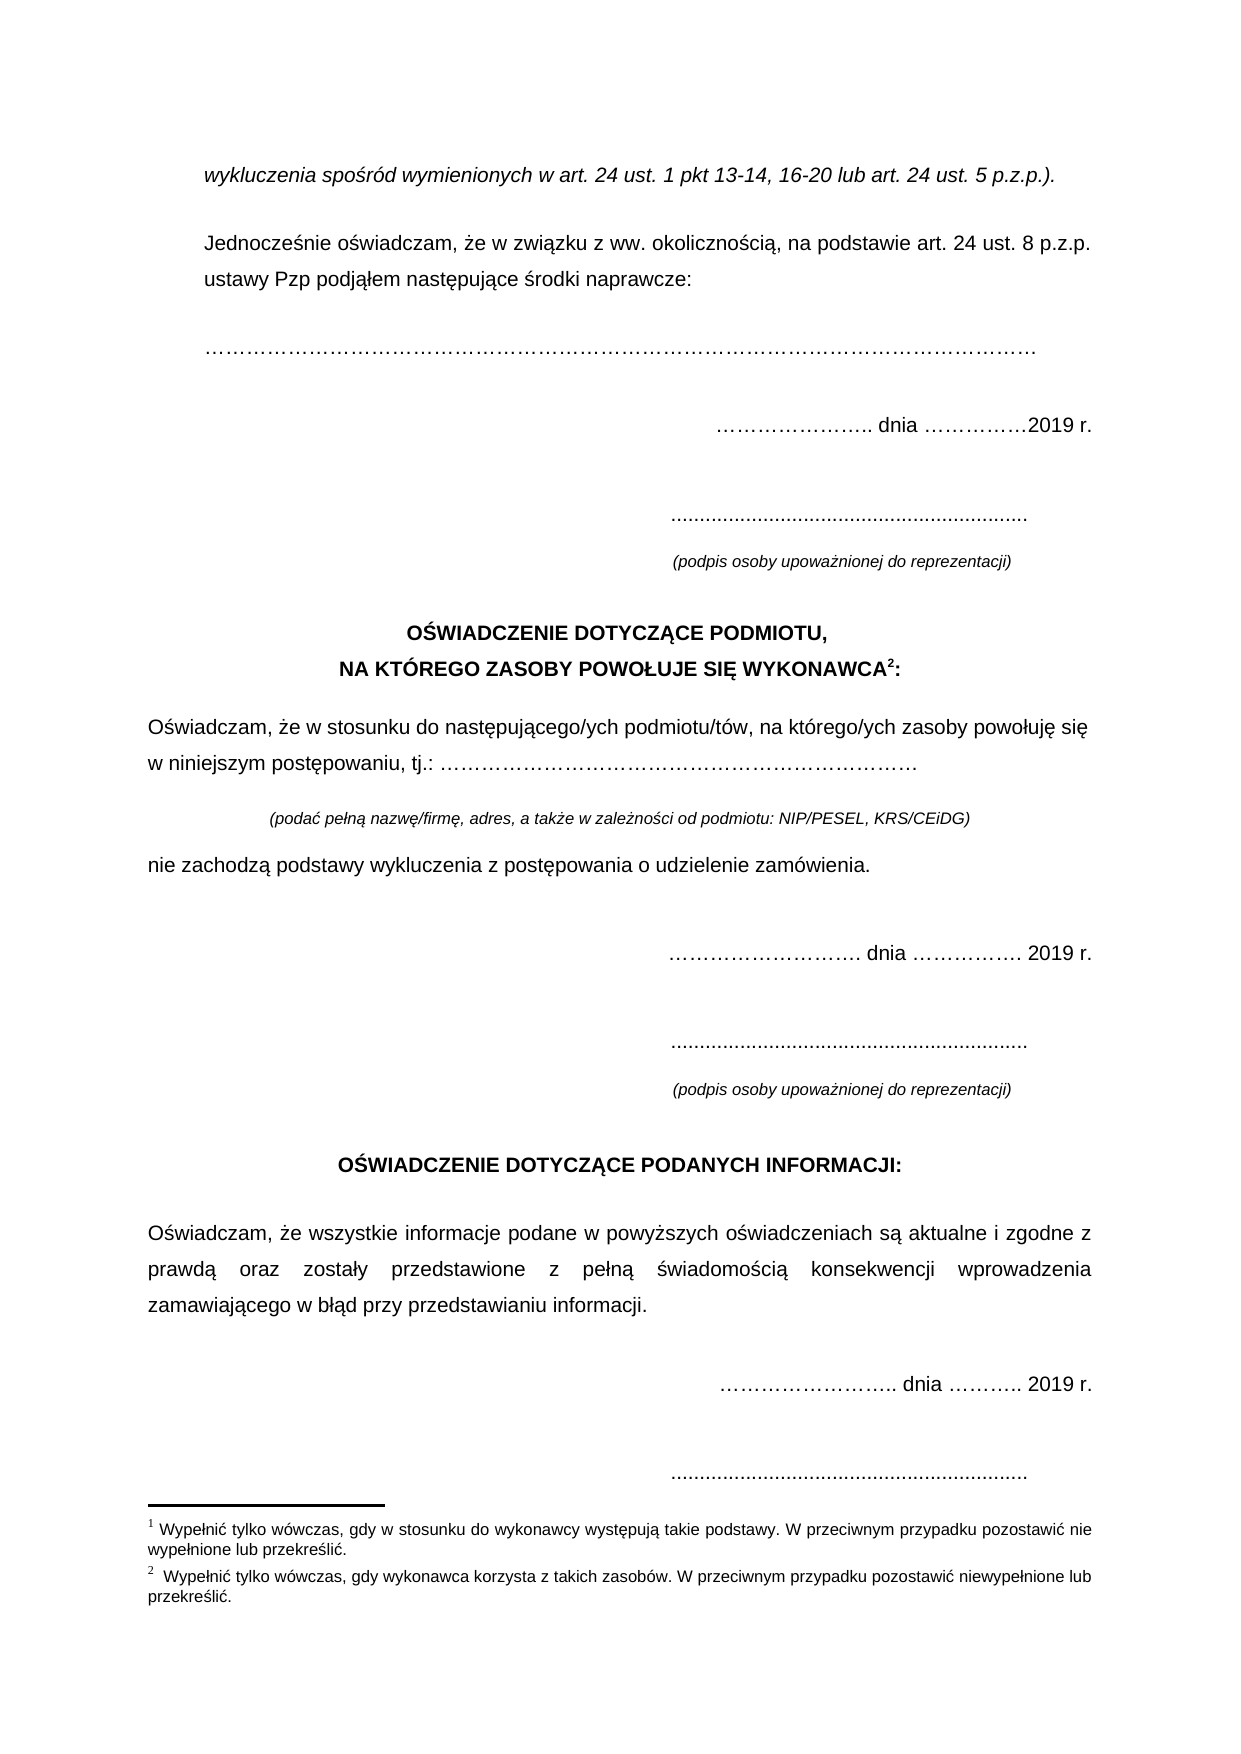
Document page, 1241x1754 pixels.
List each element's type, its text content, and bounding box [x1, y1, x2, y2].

table_cell OŚWIADCZENIE DOTYCZĄCE PODMIOTU, NA KTÓREGO ZASOBY POWOŁUJE SIĘ WYKONAWCA: [140, 611, 1100, 705]
table_cell Oświadczam, że wszystkie informacje podane w powyższych oświadczeniach są aktualne i zgodne z prawdą oraz zostały przedstawione z pełną świadomością konsekwencji wprowadzenia zamawiającego w błąd przy przedstawianiu informacji. [140, 1206, 1100, 1346]
table_cell ………………….. dnia ……………2019 r. [140, 388, 1100, 476]
table_cell (podpis osoby upoważnionej do reprezentacji) [140, 540, 1100, 611]
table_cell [140, 148, 1100, 216]
table_cell .............................................................. [140, 1004, 1100, 1067]
table_cell Jednocześnie oświadczam, że w związku z ww. okolicznością, na podstawie art. 24 ust. 8 p.z.p. ustawy Pzp podjąłem następujące środki naprawcze: [140, 216, 1100, 320]
table_cell …………………….. dnia ……….. 2019 r. [140, 1346, 1100, 1434]
table_cell nie zachodzą podstawy wykluczenia z postępowania o udzielenie zamówienia. [140, 853, 1100, 916]
table_cell (podpis osoby upoważnionej do reprezentacji) [140, 1067, 1100, 1138]
table_cell Oświadczam, że w stosunku do następującego/ych podmiotu/tów, na którego/ych zasoby powołuję się w niniejszym postępowaniu, tj.: …………………………………………………………… [140, 705, 1100, 799]
table_cell ………………………. dnia ……………. 2019 r. [140, 916, 1100, 1004]
table_cell (podać pełną nazwę/firmę, adres, a także w zależności od podmiotu: NIP/PESEL, KRS/CEiDG) [140, 799, 1100, 852]
table_cell .............................................................. [140, 1435, 1100, 1498]
table_cell OŚWIADCZENIE DOTYCZĄCE PODANYCH INFORMACJI: [140, 1138, 1100, 1206]
table_cell .............................................................. [140, 476, 1100, 540]
table_cell ………………………………………………………………………………………………………… [140, 320, 1100, 388]
